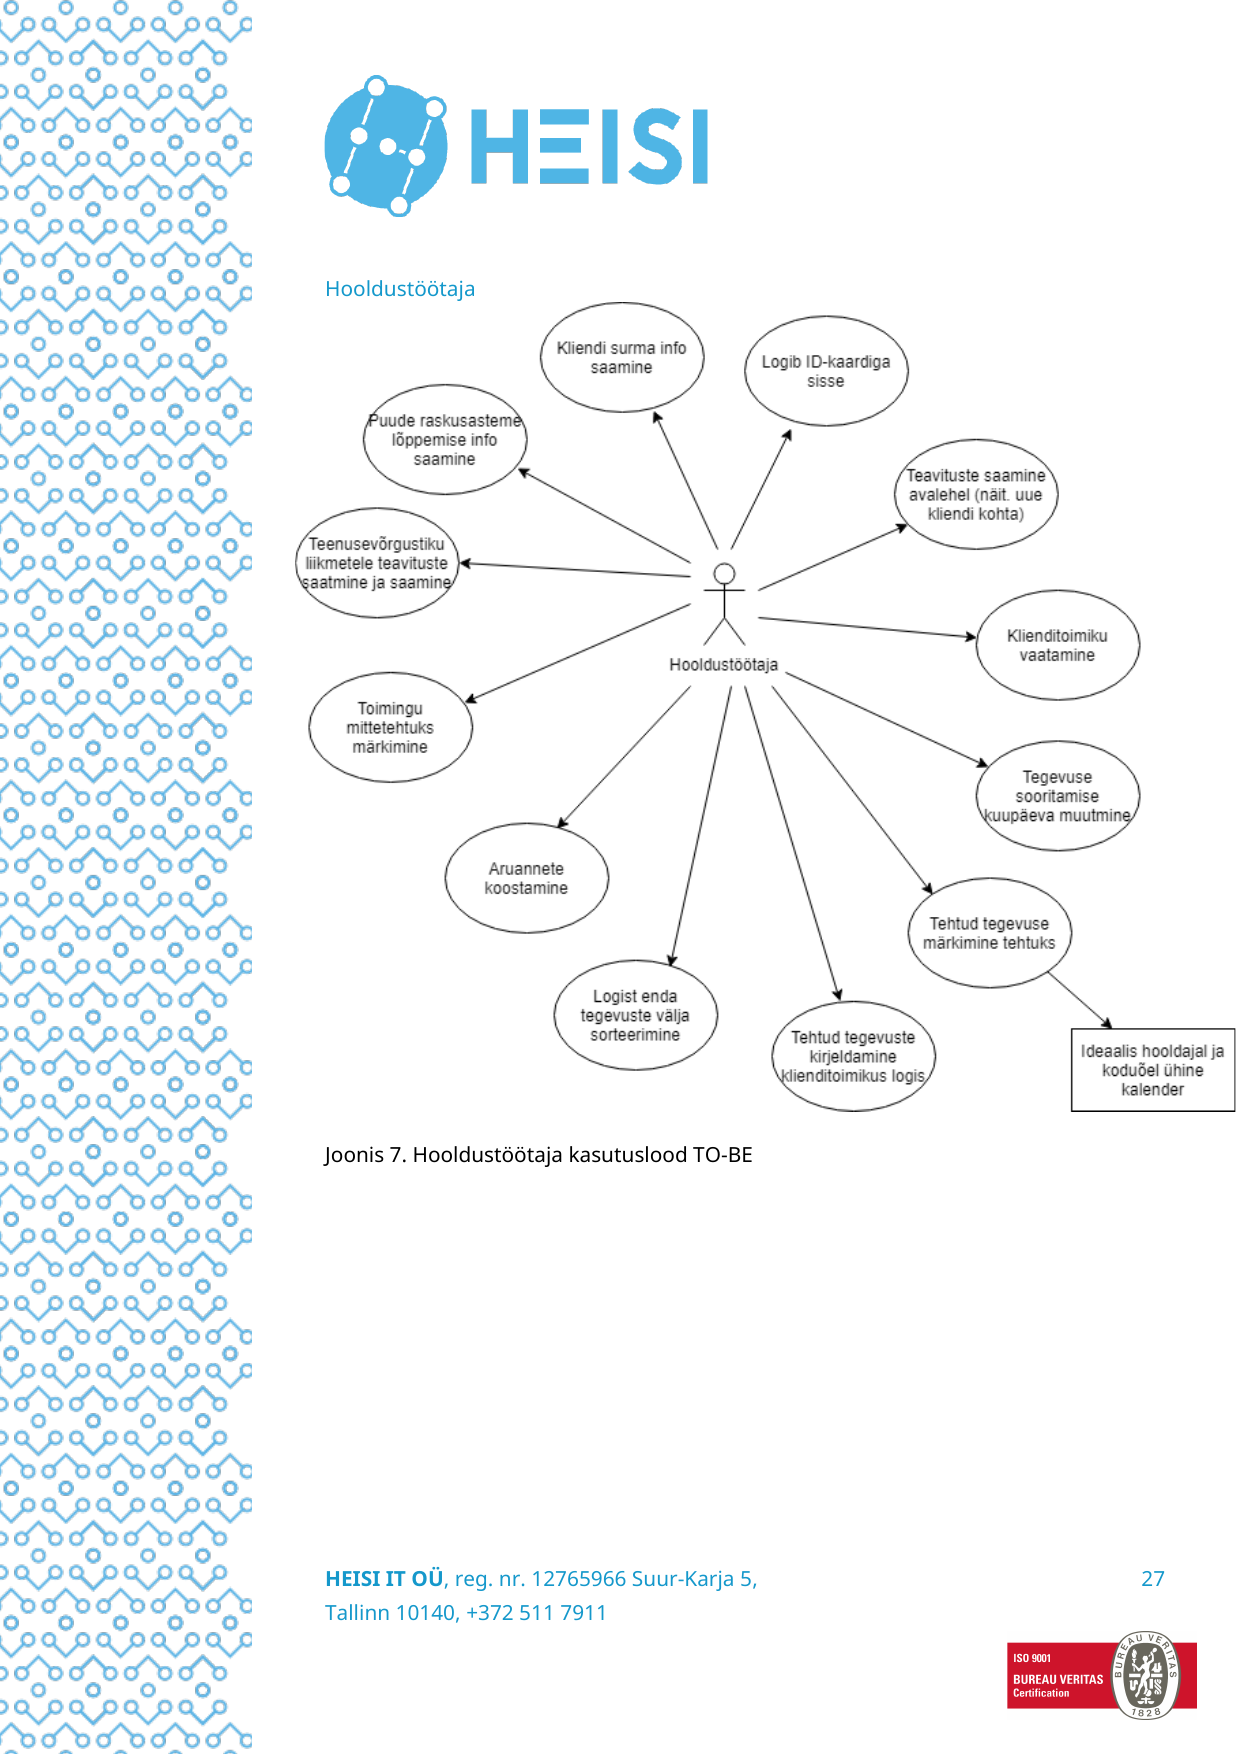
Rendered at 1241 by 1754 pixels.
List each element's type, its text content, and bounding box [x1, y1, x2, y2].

text Joonis 7. Hooldustöötaja kasutuslood TO-BE [325, 1141, 1165, 1169]
picture [295, 302, 1236, 1112]
subtitle Hooldustöötaja [325, 274, 1165, 302]
picture [324, 75, 708, 217]
picture [1007, 1631, 1197, 1720]
